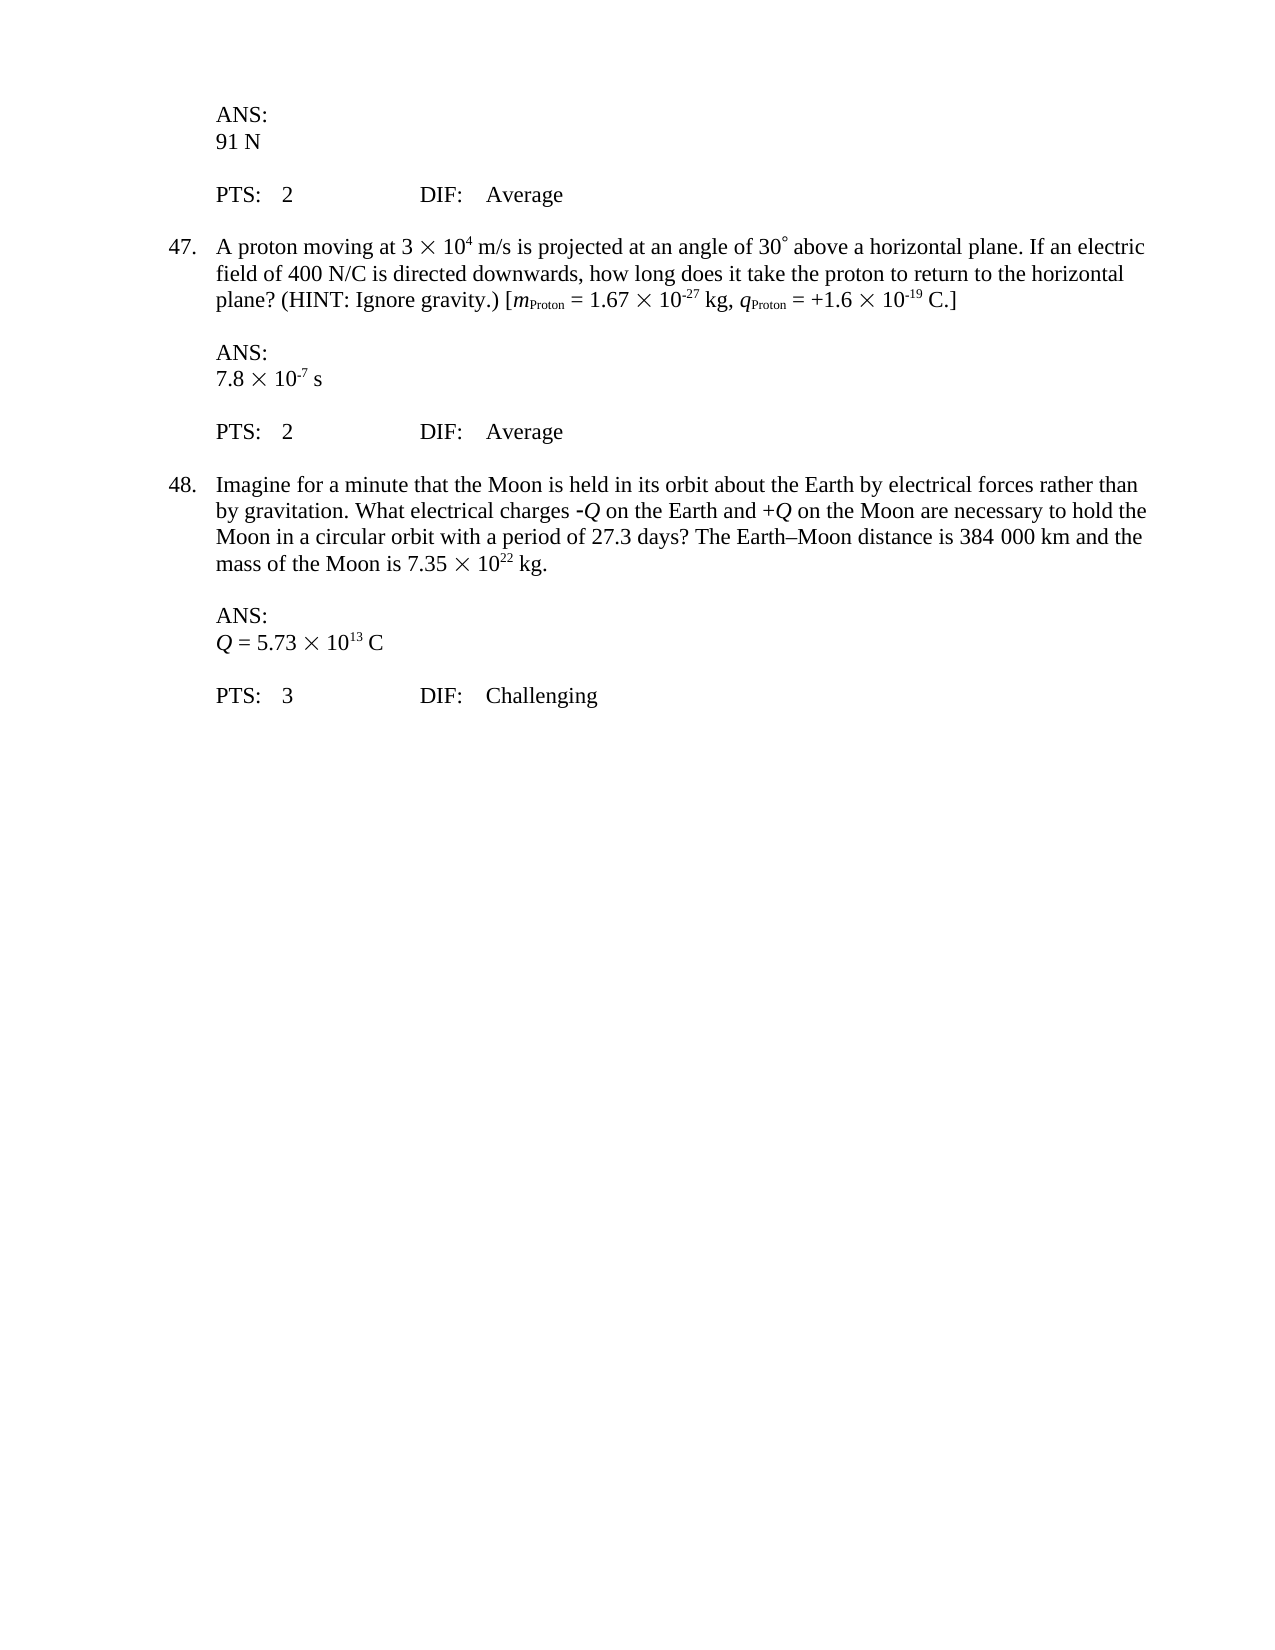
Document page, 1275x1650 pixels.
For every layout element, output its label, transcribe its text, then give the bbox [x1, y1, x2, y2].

text PTS: 2 DIF: Average [216, 181, 1162, 207]
text 48. Imagine for a minute that the Moon is held in its orbit about the Earth by electrical forces rather than by gravitation. What electrical charges Q on the Earth and +Q on the Moon are necessary to hold the Moon in a circular orbit with a period of 27.3 days? The Earth–Moon distance is 384 000 km and the mass of the Moon is 7.35  1022 kg. [150, 471, 1162, 576]
text ANS: [216, 101, 1162, 128]
text 91 N [216, 128, 1162, 154]
text PTS: 3 DIF: Challenging [216, 682, 1162, 708]
text ANS: [216, 603, 1162, 629]
text Q = 5.73  1013 C [216, 629, 1162, 655]
text 7.8  107 s [216, 365, 1162, 392]
text PTS: 2 DIF: Average [216, 418, 1162, 444]
text ANS: [216, 339, 1162, 365]
text 47. A proton moving at 3  104 m/s is projected at an angle of 30 above a horizontal plane. If an electric field of 400 N/C is directed downwards, how long does it take the proton to return to the horizontal plane? (HINT: Ignore gravity.) [mProton = 1.67  1027 kg, qProton = +1.6  1019 C.] [150, 233, 1162, 312]
